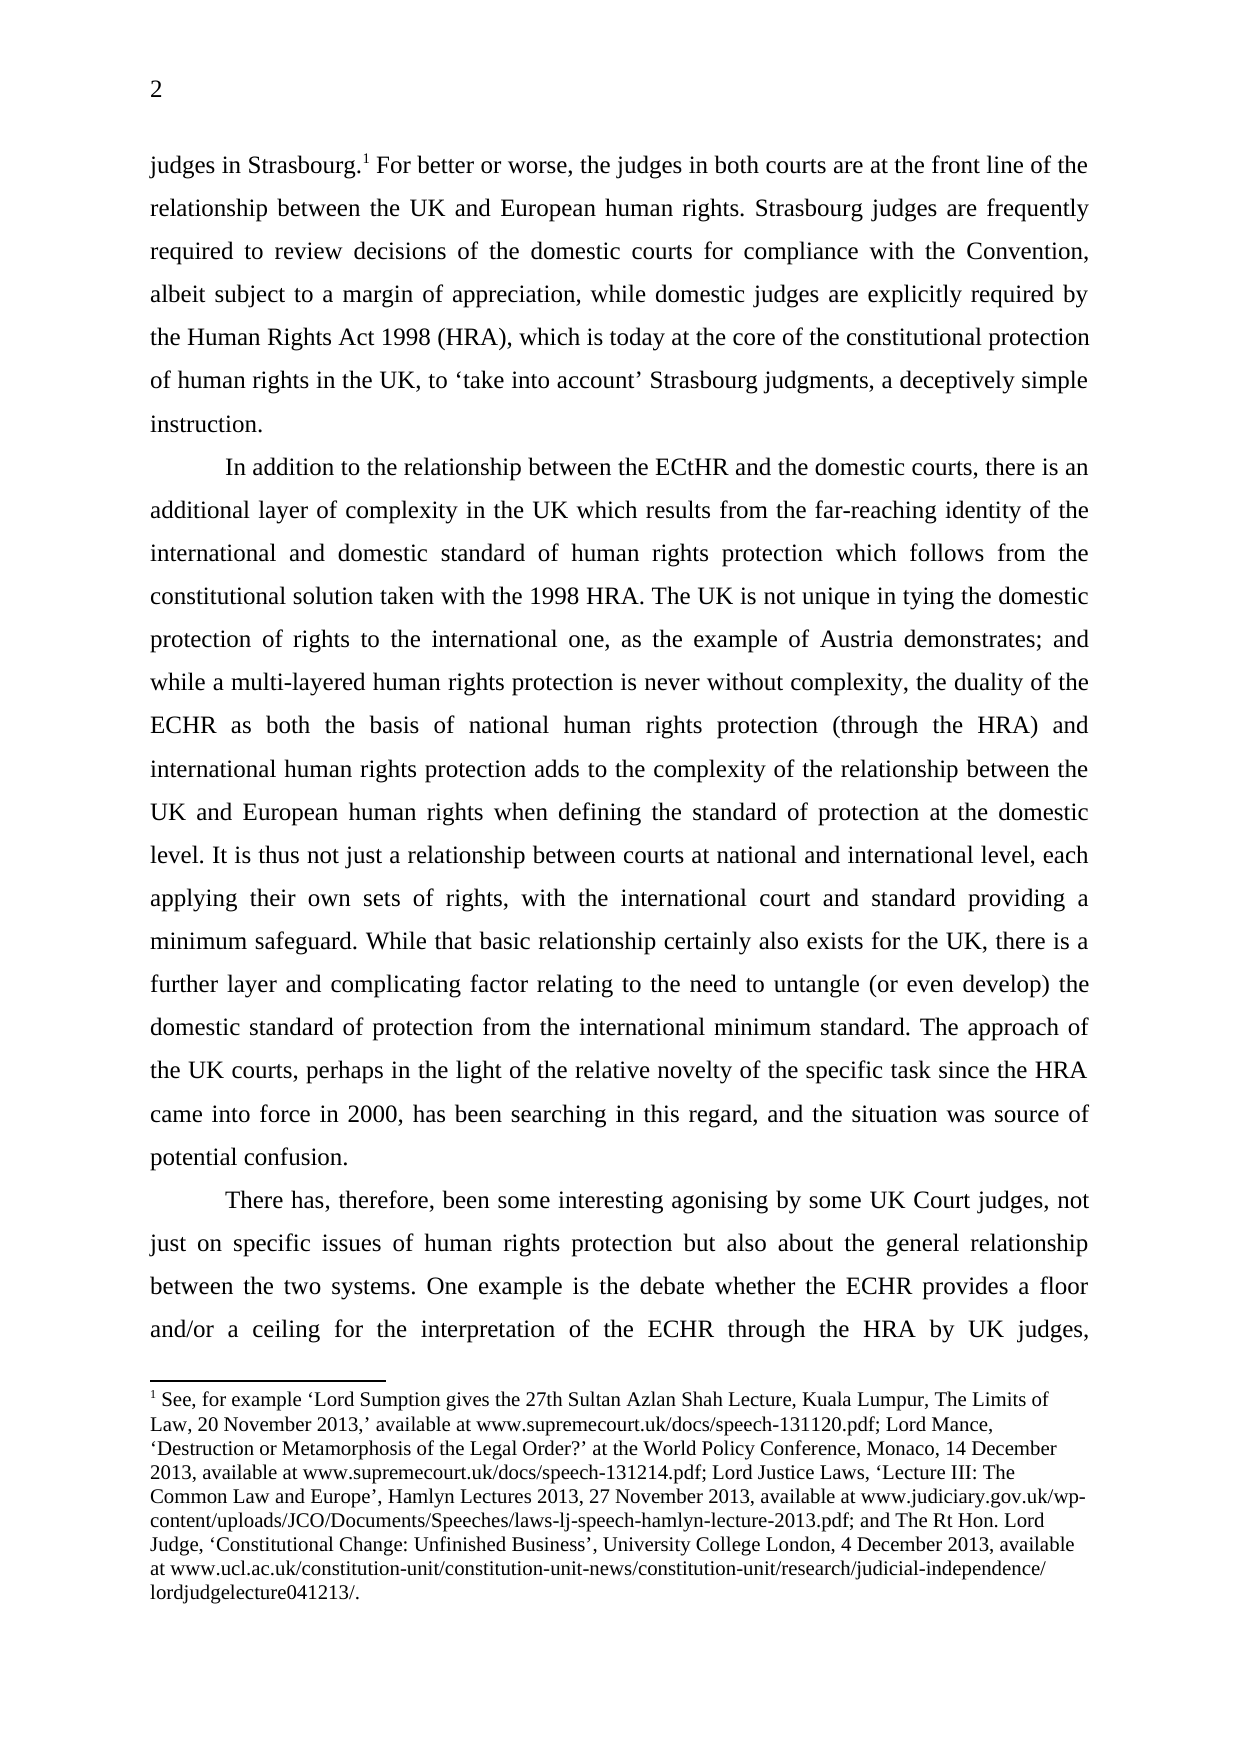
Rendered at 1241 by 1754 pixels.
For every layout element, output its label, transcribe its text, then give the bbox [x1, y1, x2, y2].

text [150, 1185, 1090, 1343]
text In addition to the relationship between the ECtHR and the domestic courts, there is an additional layer of complexity in the UK which results from the far-reaching identity of the international and domestic standard of human rights protection which follows from the constitutional solution taken with the 1998 HRA. The UK is not unique in tying the domestic protection of rights to the international one, as the example of Austria demonstrates; and while a multi-layered human rights protection is never without complexity, the duality of the ECHR as both the basis of national human rights protection (through the HRA) and international human rights protection adds to the complexity of the relationship between the UK and European human rights when defining the standard of protection at the domestic level. It is thus not just a relationship between courts at national and international level, each applying their own sets of rights, with the international court and standard providing a minimum safeguard. While that basic relationship certainly also exists for the UK, there is a further layer and complicating factor relating to the need to untangle (or even develop) the domestic standard of protection from the international minimum standard. The approach of the UK courts, perhaps in the light of the relative novelty of the specific task since the HRA came into force in 2000, has been searching in this regard, and the situation was source of potential confusion. [150, 452, 1090, 1171]
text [150, 150, 1090, 437]
